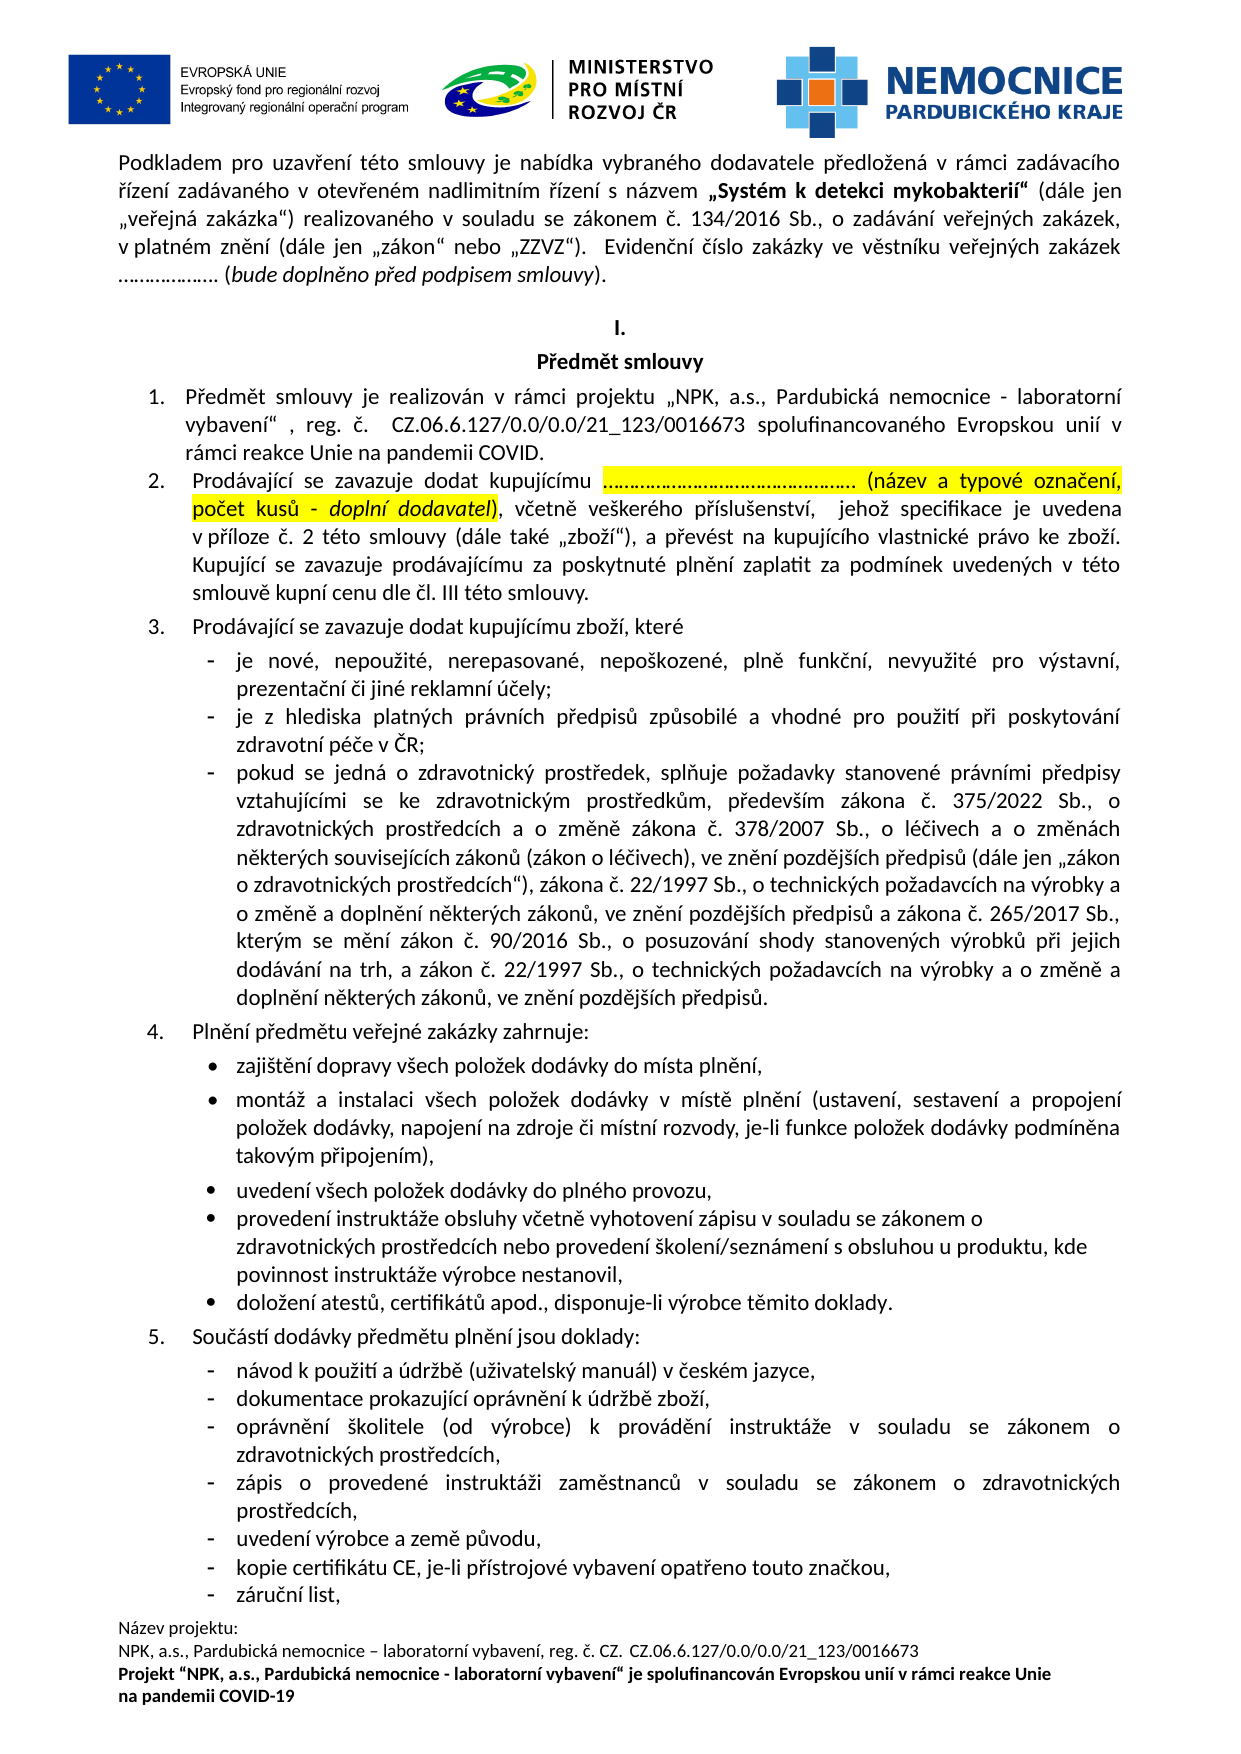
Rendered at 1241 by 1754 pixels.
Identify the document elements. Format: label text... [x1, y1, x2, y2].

list Prodávající se zavazuje dodat kupujícímu ………………………………………… (název a typové označení, počet kusů - doplní dodavatel), včetně veškerého příslušenství, jehož specifikace je uvedena v příloze č. 2 této smlouvy (dále také „zboží“), a převést na kupujícího vlastnické právo ke zboží. Kupující se zavazuje prodávajícímu za poskytnuté plnění zaplatit za podmínek uvedených v této smlouvě kupní cenu dle čl. III této smlouvy. [148, 466, 1122, 606]
list je nové, nepoužité, nerepasované, nepoškozené, plně funkční, nevyužité pro výstavní, prezentační či jiné reklamní účely; [207, 646, 1122, 702]
list záruční list, [207, 1581, 1122, 1609]
list Součástí dodávky předmětu plnění jsou doklady: [148, 1322, 1122, 1350]
text Podkladem pro uzavření této smlouvy je nabídka vybraného dodavatele předložená v rámci zadávacího řízení zadávaného v otevřeném nadlimitním řízení s názvem „Systém k detekci mykobakterií“ (dále jen „veřejná zakázka“) realizovaného v souladu se zákonem č. 134/2016 Sb., o zadávání veřejných zakázek, v platném znění (dále jen „zákon“ nebo „ZZVZ“). Evidenční číslo zakázky ve věstníku veřejných zakázek ………………. (bude doplněno před podpisem smlouvy). [118, 148, 1122, 288]
text I. [118, 313, 1122, 341]
list pokud se jedná o zdravotnický prostředek, splňuje požadavky stanovené právními předpisy vztahujícími se ke zdravotnickým prostředkům, především zákona č. 375/2022 Sb., o zdravotnických prostředcích a o změně zákona č. 378/2007 Sb., o léčivech a o změnách některých souvisejících zákonů (zákon o léčivech), ve znění pozdějších předpisů (dále jen „zákon o zdravotnických prostředcích“), zákona č. 22/1997 Sb., o technických požadavcích na výrobky a o změně a doplnění některých zákonů, ve znění pozdějších předpisů a zákona č. 265/2017 Sb., kterým se mění zákon č. 90/2016 Sb., o posuzování shody stanovených výrobků při jejich dodávání na trh, a zákon č. 22/1997 Sb., o technických požadavcích na výrobky a o změně a doplnění některých zákonů, ve znění pozdějších předpisů. [207, 758, 1122, 1011]
list je z hlediska platných právních předpisů způsobilé a vhodné pro použití při poskytování zdravotní péče v ČR; [207, 702, 1122, 758]
picture [775, 45, 1123, 139]
picture [46, 32, 735, 147]
list Prodávající se zavazuje dodat kupujícímu zboží, které [148, 612, 1122, 640]
list dokumentace prokazující oprávnění k údržbě zboží, [207, 1384, 1122, 1412]
list doložení atestů, certifikátů apod., disponuje-li výrobce těmito doklady. [207, 1288, 1122, 1316]
list uvedení všech položek dodávky do plného provozu, [207, 1176, 1122, 1204]
list Plnění předmětu veřejné zakázky zahrnuje: [147, 1017, 1122, 1045]
list uvedení výrobce a země původu, [207, 1524, 1122, 1553]
list zápis o provedené instruktáži zaměstnanců v souladu se zákonem o zdravotnických prostředcích, [207, 1468, 1122, 1524]
text Předmět smlouvy [118, 347, 1122, 376]
list Předmět smlouvy je realizován v rámci projektu „NPK, a.s., Pardubická nemocnice - laboratorní vybavení“ , reg. č. CZ.06.6.127/0.0/0.0/21_123/0016673 spolufinancovaného Evropskou unií v rámci reakce Unie na pandemii COVID. [148, 382, 1122, 466]
list návod k použití a údržbě (uživatelský manuál) v českém jazyce, [207, 1356, 1122, 1384]
list oprávnění školitele (od výrobce) k provádění instruktáže v souladu se zákonem o zdravotnických prostředcích, [207, 1412, 1122, 1468]
text • zajištění dopravy všech položek dodávky do místa plnění, [118, 1051, 1122, 1079]
list provedení instruktáže obsluhy včetně vyhotovení zápisu v souladu se zákonem o zdravotnických prostředcích nebo provedení školení/seznámení s obsluhou u produktu, kde povinnost instruktáže výrobce nestanovil, [207, 1204, 1122, 1288]
text • montáž a instalaci všech položek dodávky v místě plnění (ustavení, sestavení a propojení položek dodávky, napojení na zdroje či místní rozvody, je-li funkce položek dodávky podmíněna takovým připojením), [207, 1086, 1122, 1169]
list kopie certifikátu CE, je-li přístrojové vybavení opatřeno touto značkou, [207, 1553, 1122, 1581]
